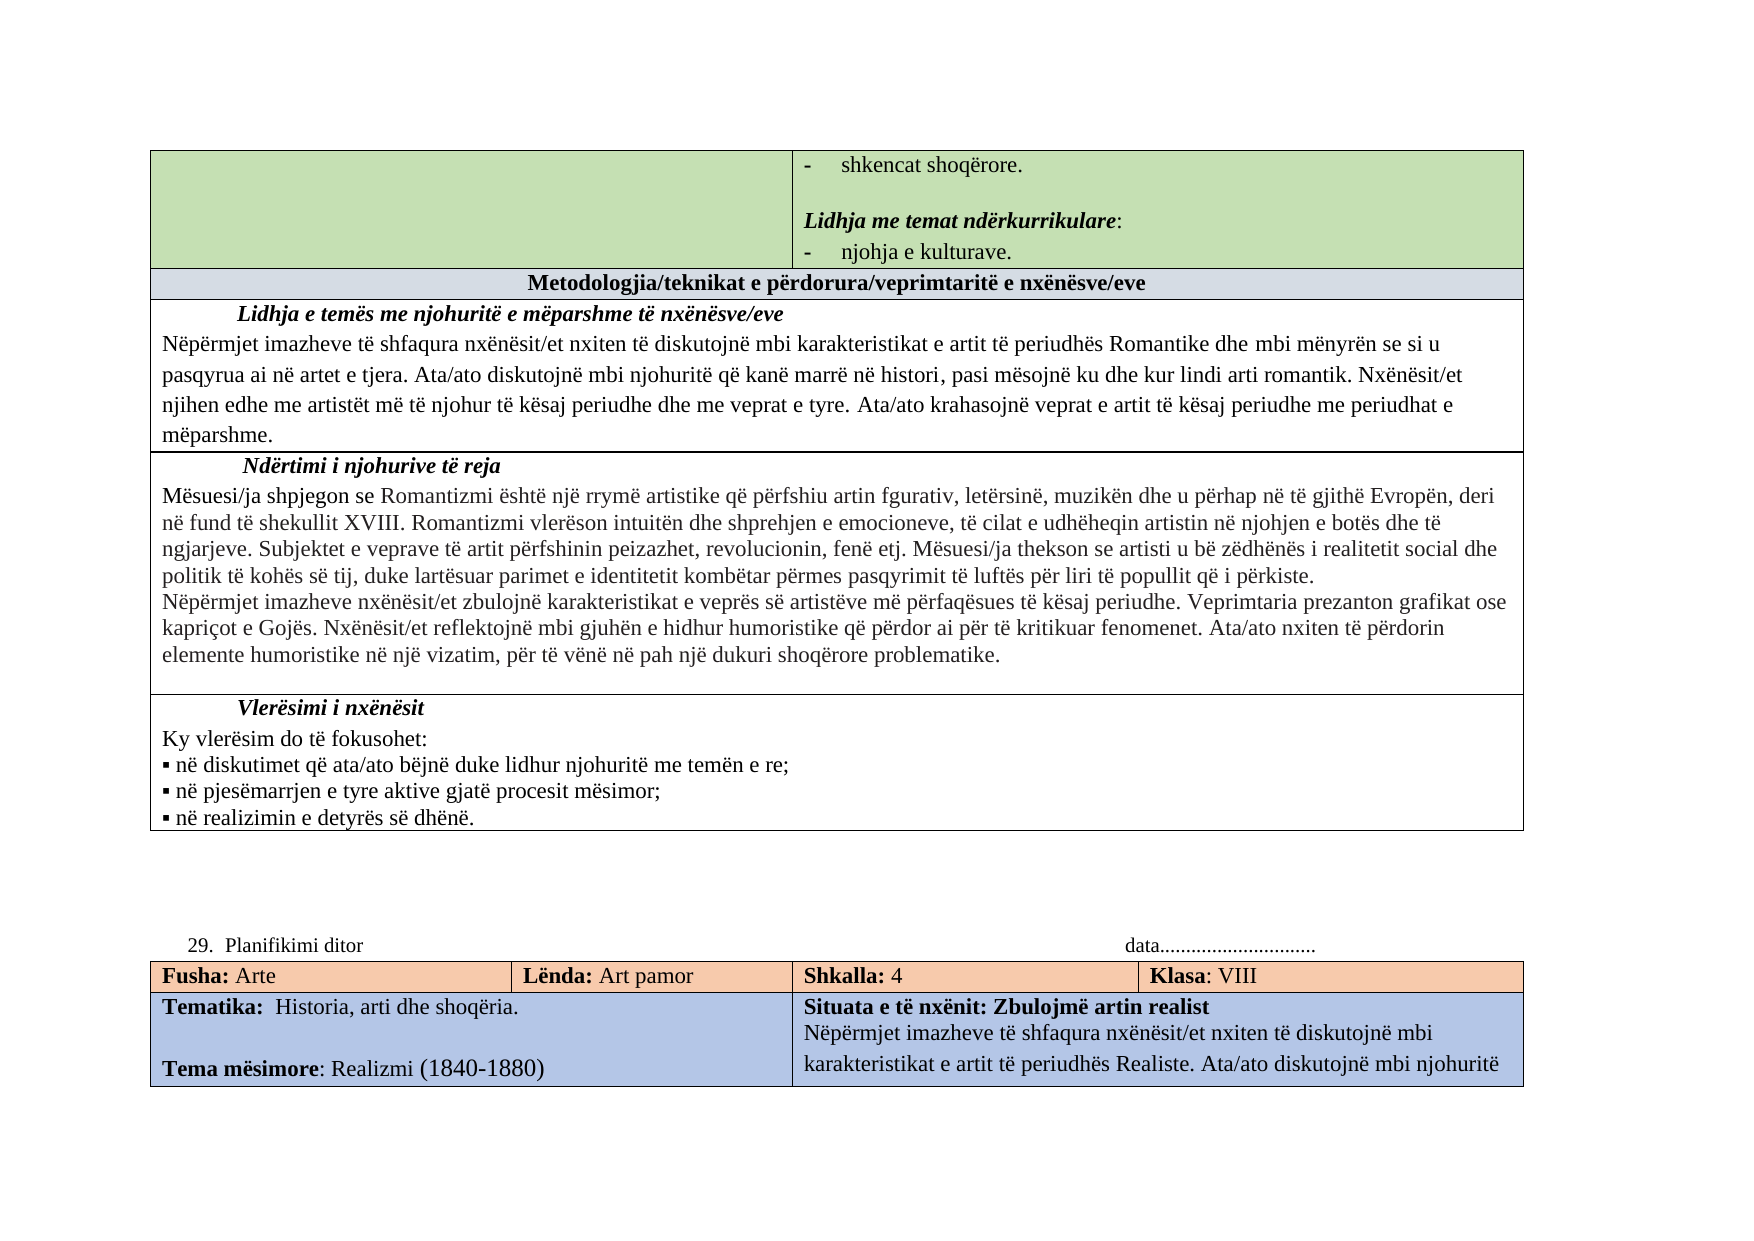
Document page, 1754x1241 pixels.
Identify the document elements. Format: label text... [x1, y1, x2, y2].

table_header Lënda: Art pamor [512, 962, 792, 992]
table_cell Lidhja e temës me njohuritë e mëparshme të nxënësve/eve Nëpërmjet imazheve të shfaqura nxënësit/et nxiten të diskutojnë mbi karakteristikat e artit të periudhës Romantike dhe mbi mënyrën se si u pasqyrua ai në artet e tjera. Ata/ato diskutojnë mbi njohuritë që kanë marrë në histori, pasi mësojnë ku dhe kur lindi arti romantik. Nxënësit/et njihen edhe me artistët më të njohur të kësaj periudhe dhe me veprat e tyre. Ata/ato krahasojnë veprat e artit të kësaj periudhe me periudhat e mëparshme. [151, 300, 1523, 451]
list Planifikimi ditor data.............................. [187, 933, 1604, 957]
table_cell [151, 993, 792, 1086]
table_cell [793, 993, 1523, 1086]
table_cell Metodologjia/teknikat e përdorura/veprimtaritë e nxënësve/eve [151, 269, 1523, 299]
table_header Shkalla: 4 [793, 962, 1138, 992]
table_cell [793, 151, 1523, 268]
table_cell Vlerësimi i nxënësit Ky vlerësim do të fokusohet: ▪ në diskutimet që ata/ato bëjnë duke lidhur njohuritë me temën e re; ▪ në pjesëmarrjen e tyre aktive gjatë procesit mësimor; ▪ në realizimin e detyrës së dhënë. [151, 695, 1523, 830]
table_header Fusha: Arte [151, 962, 511, 992]
table_cell Ndërtimi i njohurive të reja Mësuesi/ja shpjegon se Romantizmi është një rrymë artistike që përfshiu artin fgurativ, letërsinë, muzikën dhe u përhap në të gjithë Evropën, deri në fund të shekullit XVIII. Romantizmi vlerëson intuitën dhe shprehjen e emocioneve, të cilat e udhëheqin artistin në njohjen e botës dhe të ngjarjeve. Subjektet e veprave të artit përfshinin peizazhet, revolucionin, fenë etj. Mësuesi/ja thekson se artisti u bë zëdhënës i realitetit social dhe politik të kohës së tij, duke lartësuar parimet e identitetit kombëtar përmes pasqyrimit të luftës për liri të popullit që i përkiste. Nëpërmjet imazheve nxënësit/et zbulojnë karakteristikat e veprës së artistëve më përfaqësues të kësaj periudhe. Veprimtaria prezanton grafikat ose kapriçot e Gojës. Nxënësit/et reflektojnë mbi gjuhën e hidhur humoristike që përdor ai për të kritikuar fenomenet. Ata/ato nxiten të përdorin elemente humoristike në një vizatim, për të vënë në pah një dukuri shoqërore problematike. [151, 453, 1523, 693]
table_header Klasa: VIII [1139, 962, 1523, 992]
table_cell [151, 151, 792, 268]
